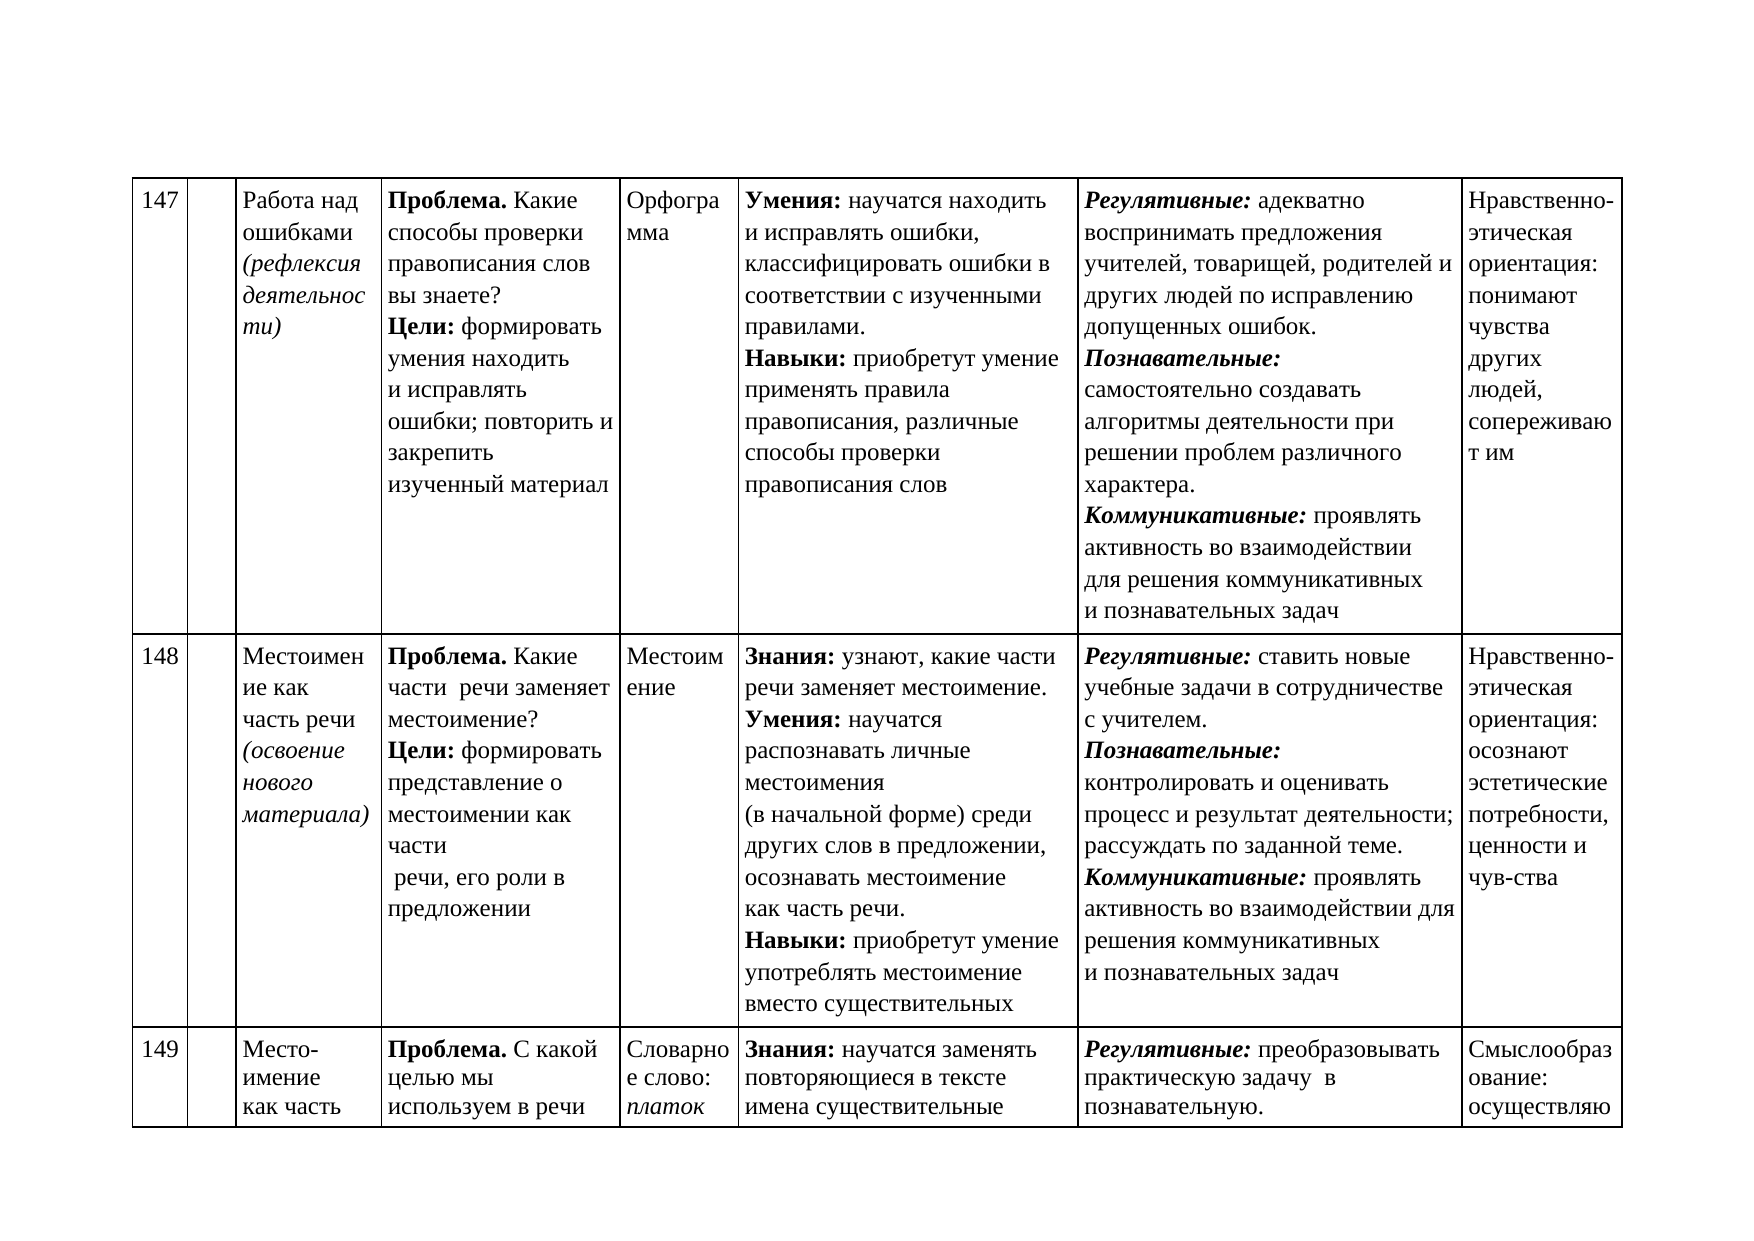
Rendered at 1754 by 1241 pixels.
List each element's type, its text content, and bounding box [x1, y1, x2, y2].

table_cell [1463, 1028, 1621, 1126]
table_cell [188, 1028, 235, 1126]
table_cell Орфограмма [621, 179, 738, 633]
table_cell Работа над ошибками (рефлексия деятельности) [237, 179, 381, 633]
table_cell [621, 1028, 738, 1126]
table_cell 148 [133, 635, 187, 1026]
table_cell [739, 1028, 1077, 1126]
table_cell Проблема. Какие части речи заменяет местоимение? Цели: формировать представление о местоимении как части речи, его роли в предложении [382, 635, 619, 1026]
table_cell Нравственно-этическая ориентация: понимают чувства других людей, сопереживают им [1463, 179, 1621, 633]
table_cell Нравственно-этическая ориентация: осознают эстетические потребности, ценности и чув-ства [1463, 635, 1621, 1026]
table_cell [188, 635, 235, 1026]
table_cell Регулятивные: ставить новые учебные задачи в сотрудничестве с учителем. Познавательные: контролировать и оценивать процесс и результат деятельности; рассуждать по заданной теме. Коммуникативные: проявлять активность во взаимодействии для решения коммуникативных и познавательных задач [1079, 635, 1461, 1026]
table_cell Знания: узнают, какие части речи заменяет местоимение. Умения: научатся распознавать личные местоимения (в начальной форме) среди других слов в предложении, осознавать местоимение как часть речи. Навыки: приобретут умение употреблять местоимение вместо существительных [739, 635, 1077, 1026]
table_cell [237, 1028, 381, 1126]
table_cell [382, 1028, 619, 1126]
table_cell Местоимение как часть речи (освоение нового материала) [237, 635, 381, 1026]
table_cell 147 [133, 179, 187, 633]
table_cell [188, 179, 235, 633]
table_cell Регулятивные: адекватно воспринимать предложения учителей, товарищей, родителей и других людей по исправлению допущенных ошибок. Познавательные: самостоятельно создавать алгоритмы деятельности при решении проблем различного характера. Коммуникативные: проявлять активность во взаимодействии для решения коммуникативных и познавательных задач [1079, 179, 1461, 633]
table_cell 149 [133, 1028, 187, 1126]
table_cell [1079, 1028, 1461, 1126]
table_cell Местоимение [621, 635, 738, 1026]
table_cell Умения: научатся находить и исправлять ошибки, классифицировать ошибки в соответствии с изученными правилами. Навыки: приобретут умение применять правила правописания, различные способы проверки правописания слов [739, 179, 1077, 633]
table_cell Проблема. Какие способы проверки правописания слов вы знаете? Цели: формировать умения находить и исправлять ошибки; повторить и закрепить изученный материал [382, 179, 619, 633]
